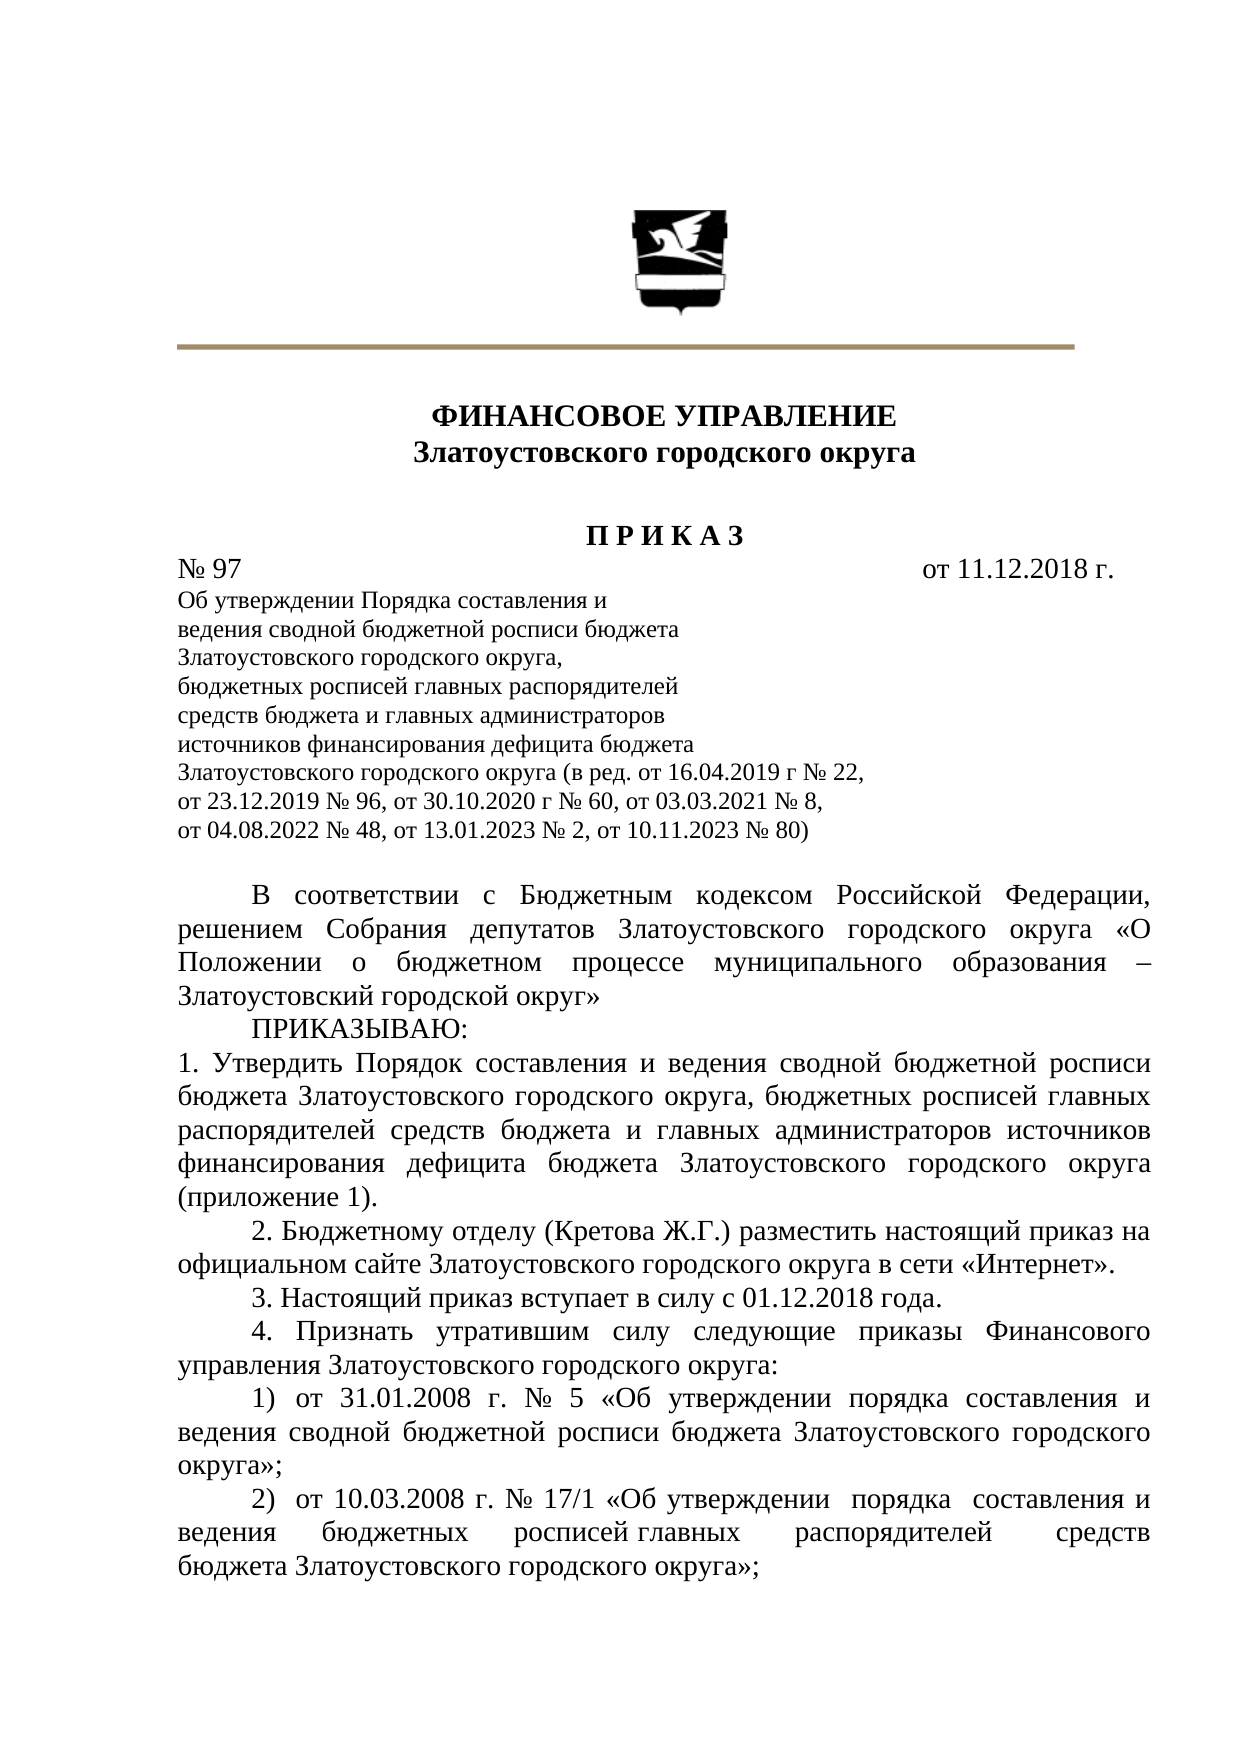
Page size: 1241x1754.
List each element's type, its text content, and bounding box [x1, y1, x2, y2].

list от 10.03.2008 г. № 17/1 «Об утверждении порядка составления и ведения бюджетных росписей главных распорядителей средств бюджета Златоустовского городского округа»; [177, 1481, 1152, 1582]
list от 31.01.2008 г. № 5 «Об утверждении порядка составления и ведения сводной бюджетной росписи бюджета Златоустовского городского округа»; [177, 1380, 1152, 1481]
text 3. Настоящий приказ вступает в силу с 01.12.2018 года. [177, 1280, 1152, 1313]
text от 23.12.2019 № 96, от 30.10.2020 г № 60, от 03.03.2021 № 8, [177, 786, 1152, 815]
subtitle ФИНАНСОВОЕ УПРАВЛЕНИЕ [177, 397, 1152, 433]
text 4. Признать утратившим силу следующие приказы Финансового управления Златоустовского городского округа: [177, 1313, 1152, 1380]
text Златоустовского городского округа, [177, 642, 1152, 671]
text № 97 от 11.12.2018 г. [177, 551, 1152, 585]
picture [631, 210, 728, 316]
text ПРИКАЗЫВАЮ: [177, 1011, 1152, 1045]
text бюджетных росписей главных распорядителей [177, 671, 1152, 700]
text 1. Утвердить Порядок составления и ведения сводной бюджетной росписи бюджета Златоустовского городского округа, бюджетных росписей главных распорядителей средств бюджета и главных администраторов источников финансирования дефицита бюджета Златоустовского городского округа (приложение 1). [177, 1045, 1152, 1213]
text ведения сводной бюджетной росписи бюджета [177, 614, 1152, 642]
text средств бюджета и главных администраторов [177, 700, 1152, 729]
text В соответствии с Бюджетным кодексом Российской Федерации, решением Собрания депутатов Златоустовского городского округа «О Положении о бюджетном процессе муниципального образования – Златоустовский городской округ» [177, 877, 1152, 1011]
text от 04.08.2022 № 48, от 13.01.2023 № 2, от 10.11.2023 № 80) [177, 815, 1152, 844]
text Златоустовского городского округа (в ред. от 16.04.2019 г № 22, [177, 757, 1152, 786]
text Об утверждении Порядка составления и [177, 585, 1152, 614]
subtitle Златоустовского городского округа [177, 433, 1152, 469]
subtitle П Р И К А З [177, 518, 1152, 551]
text 2. Бюджетному отделу (Кретова Ж.Г.) разместить настоящий приказ на официальном сайте Златоустовского городского округа в сети «Интернет». [177, 1213, 1152, 1280]
text источников финансирования дефицита бюджета [177, 729, 1152, 757]
